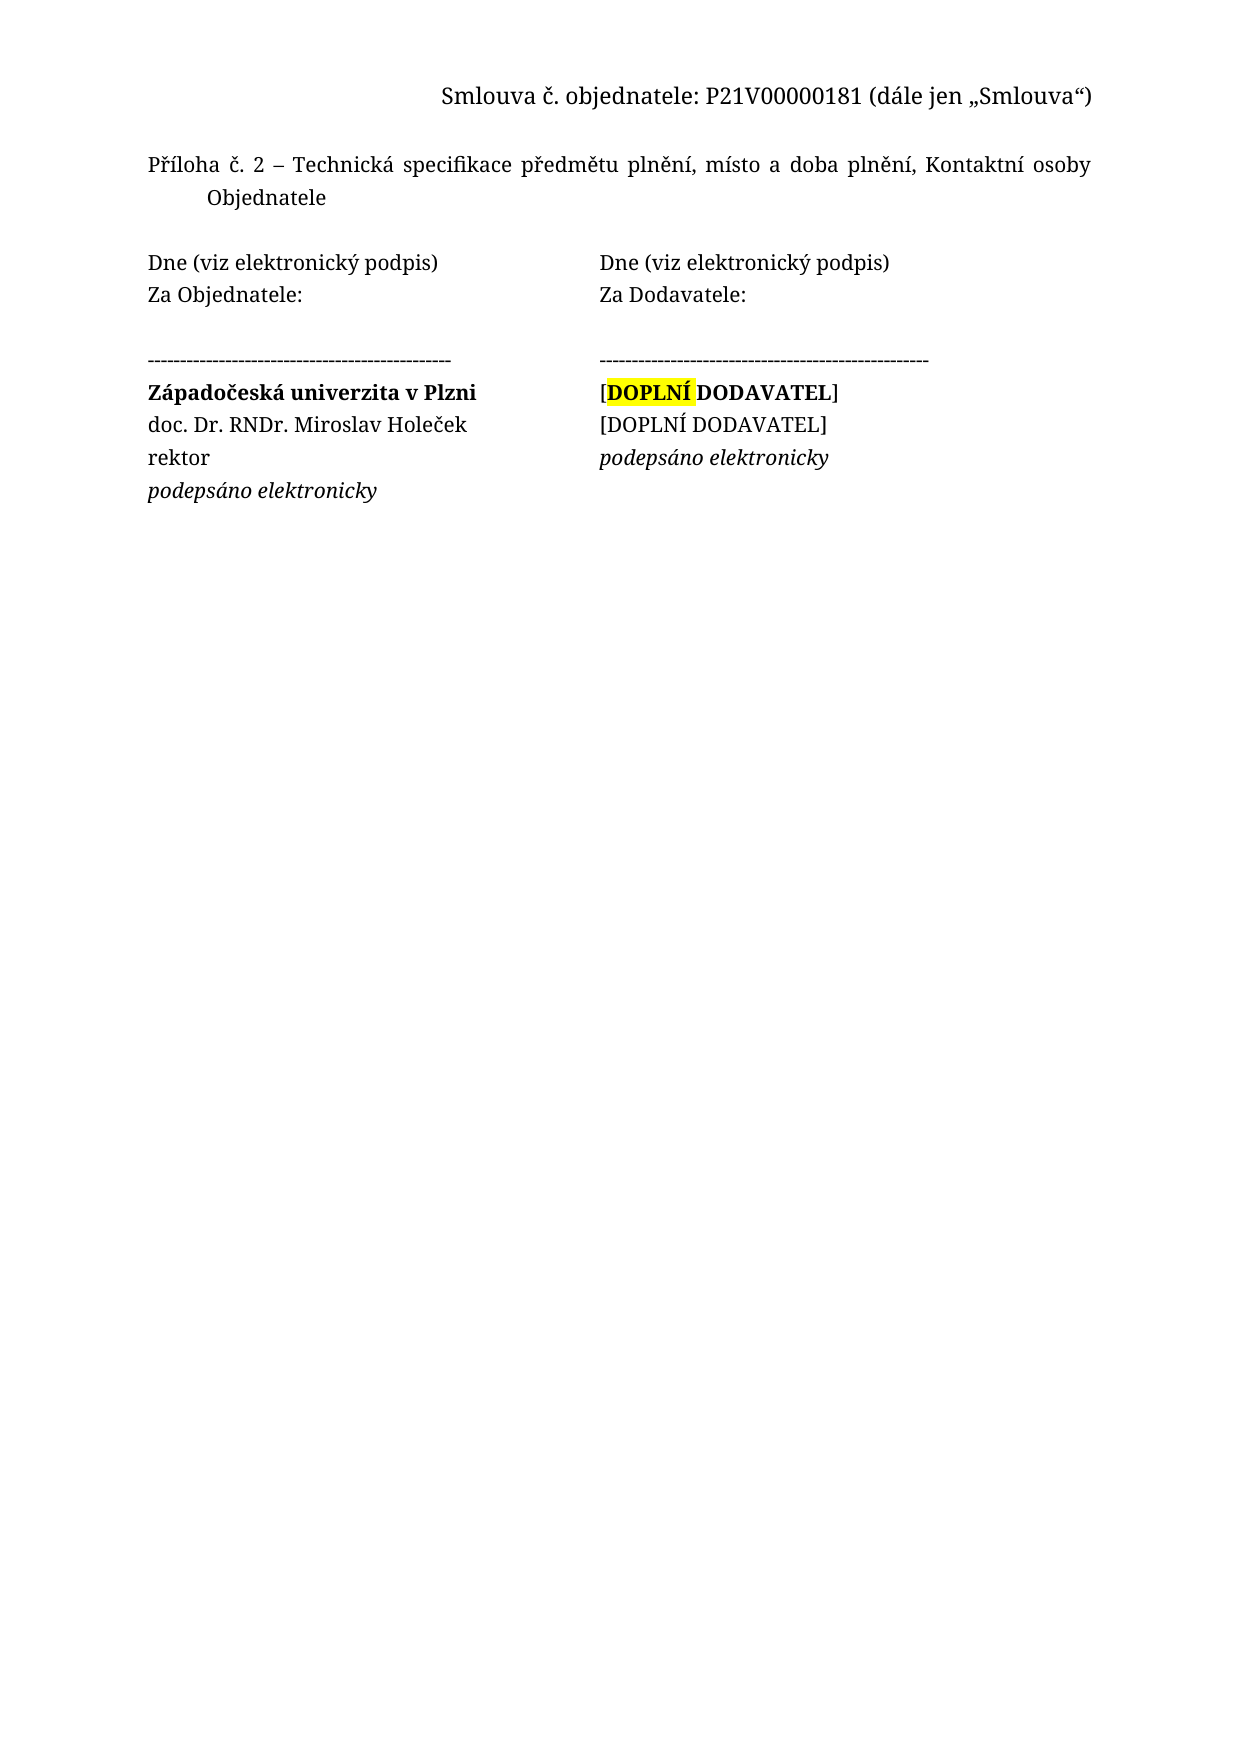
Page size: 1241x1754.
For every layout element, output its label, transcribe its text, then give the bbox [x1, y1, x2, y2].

table_header Dne (viz elektronický podpis) Za Dodavatele: --------------------------------------------------- [DOPLNÍ DODAVATEL] [DOPLNÍ DODAVATEL] podepsáno elektronicky [588, 248, 1040, 508]
table_header Dne (viz elektronický podpis) Za Objednatele: ----------------------------------------------- Západočeská univerzita v Plzni doc. Dr. RNDr. Miroslav Holeček rektor podepsáno elektronicky [136, 248, 588, 508]
text Příloha č. 2 – Technická specifikace předmětu plnění, místo a doba plnění, Kontaktní osoby Objednatele [148, 150, 1093, 211]
